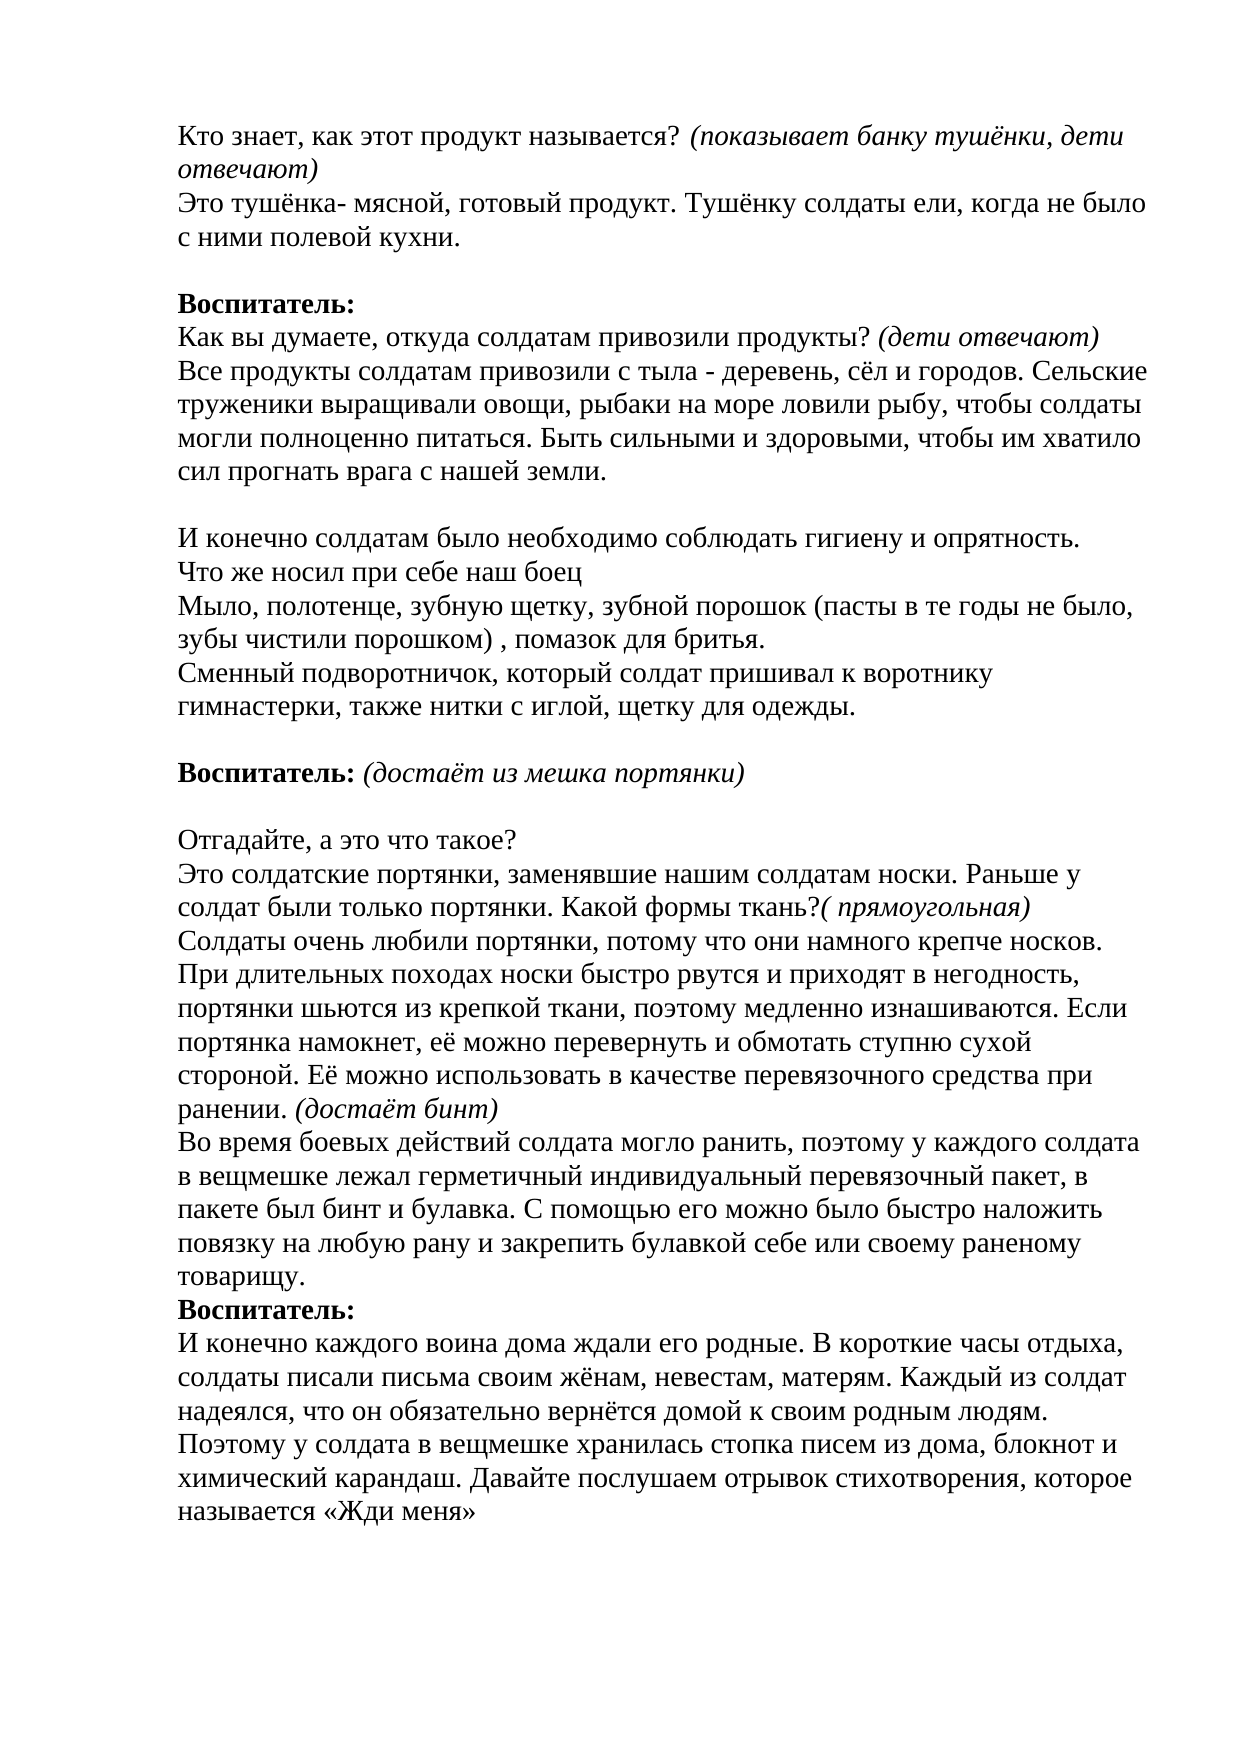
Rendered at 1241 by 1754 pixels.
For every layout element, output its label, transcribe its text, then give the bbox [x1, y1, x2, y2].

text Воспитатель: (достаёт из мешка портянки) [177, 722, 1152, 789]
text Воспитатель: Как вы думаете, откуда солдатам привозили продукты? (дети отвечают) Все продукты солдатам привозили с тыла - деревень, сёл и городов. Сельские труженики выращивали овощи, рыбаки на море ловили рыбу, чтобы солдаты могли полноценно питаться. Быть сильными и здоровыми, чтобы им хватило сил прогнать врага с нашей земли. И конечно солдатам было необходимо соблюдать гигиену и опрятность. Что же носил при себе наш боец [177, 252, 1152, 588]
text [177, 118, 1152, 252]
text Отгадайте, а это что такое? Это солдатские портянки, заменявшие нашим солдатам носки. Раньше у солдат были только портянки. Какой формы ткань?( прямоугольная) Солдаты очень любили портянки, потому что они намного крепче носков. При длительных походах носки быстро рвутся и приходят в негодность, портянки шьются из крепкой ткани, поэтому медленно изнашиваются. Если портянка намокнет, её можно перевернуть и обмотать ступню сухой стороной. Её можно использовать в качестве перевязочного средства при ранении. (достаёт бинт) Во время боевых действий солдата могло ранить, поэтому у каждого солдата в вещмешке лежал герметичный индивидуальный перевязочный пакет, в пакете был бинт и булавка. С помощью его можно было быстро наложить повязку на любую рану и закрепить булавкой себе или своему раненому товарищу. Воспитатель: И конечно каждого воина дома ждали его родные. В короткие часы отдыха, солдаты писали письма своим жёнам, невестам, матерям. Каждый из солдат надеялся, что он обязательно вернётся домой к своим родным людям. Поэтому у солдата в вещмешке хранилась стопка писем из дома, блокнот и химический карандаш. Давайте послушаем отрывок стихотворения, которое называется «Жди меня» [177, 789, 1152, 1527]
text Мыло, полотенце, зубную щетку, зубной порошок (пасты в те годы не было, зубы чистили порошком) , помазок для бритья. Сменный подворотничок, который солдат пришивал к воротнику гимнастерки, также нитки с иглой, щетку для одежды. [177, 588, 1152, 722]
